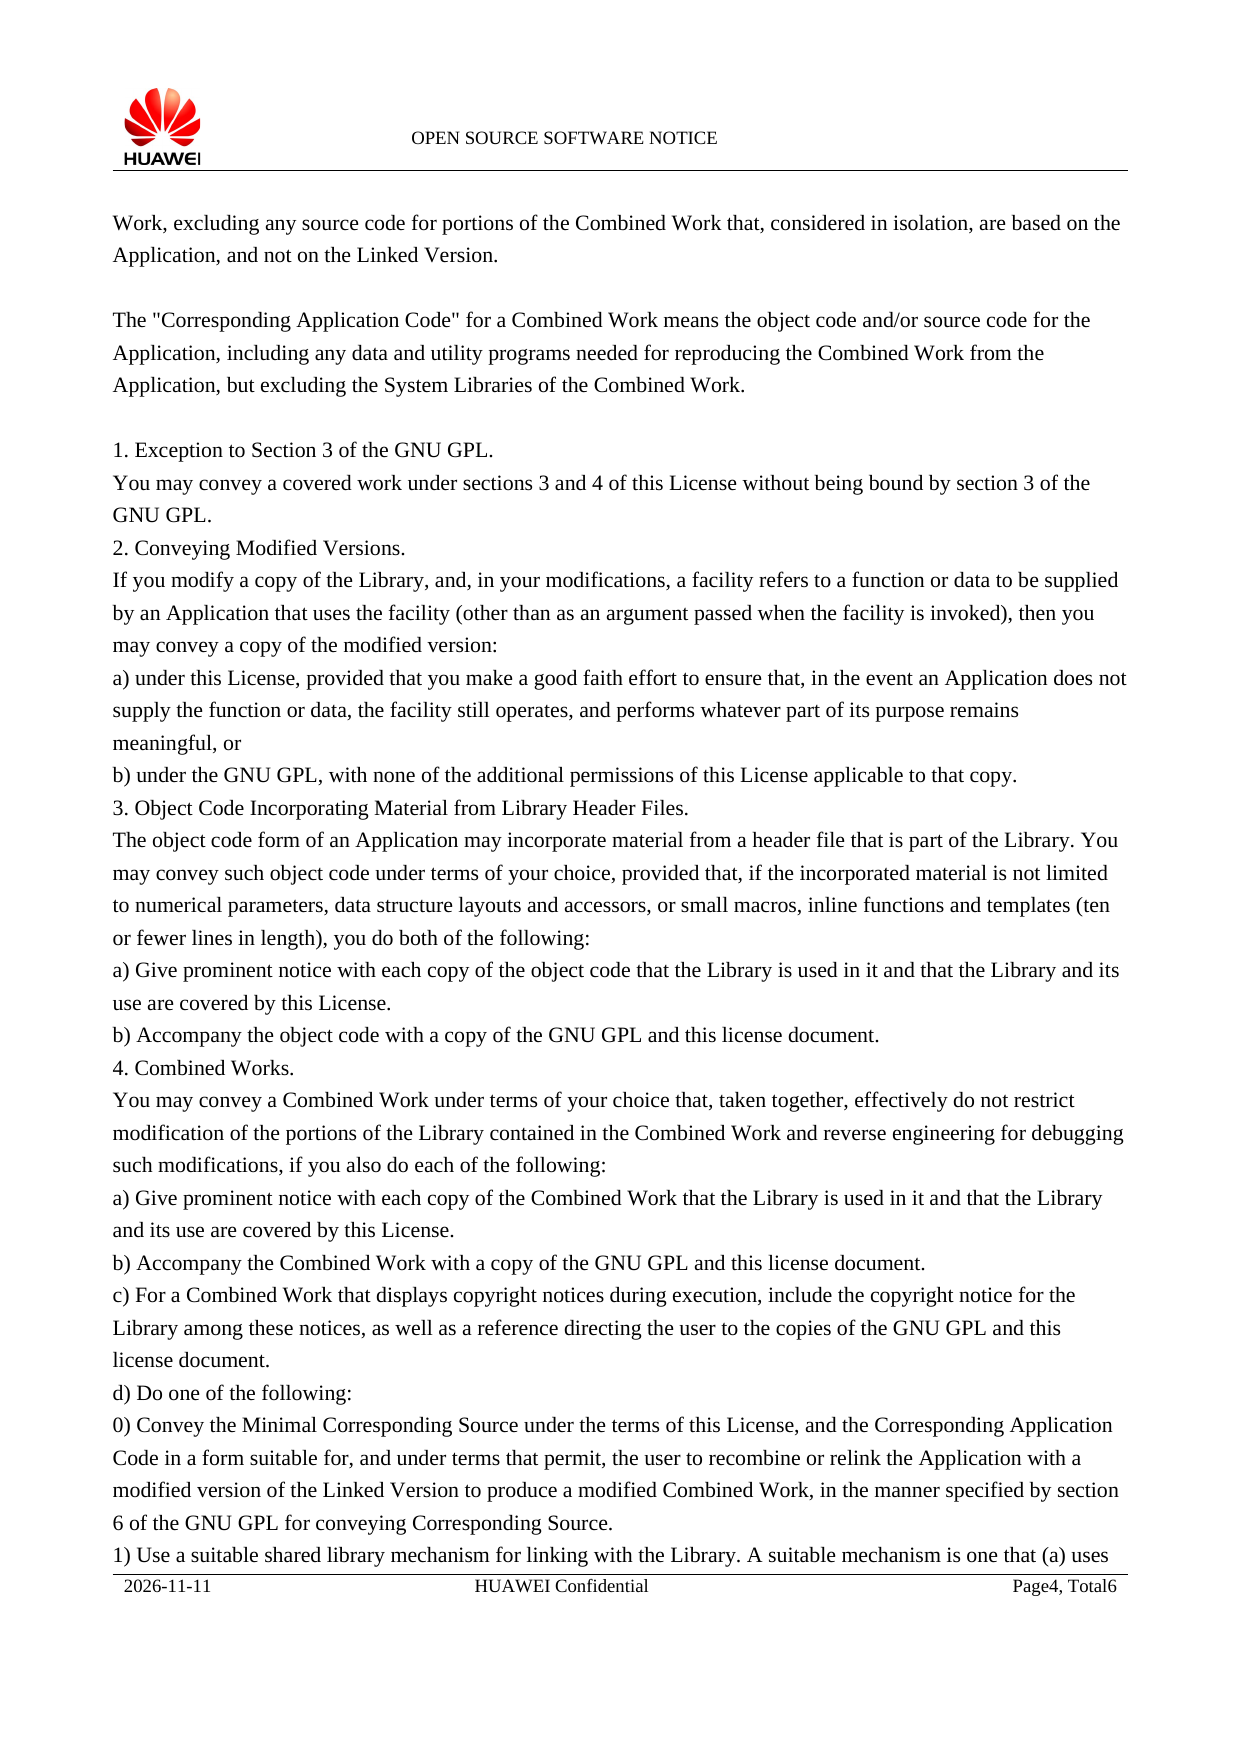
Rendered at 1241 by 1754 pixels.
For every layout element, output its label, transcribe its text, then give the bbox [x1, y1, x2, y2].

picture [124, 88, 201, 165]
